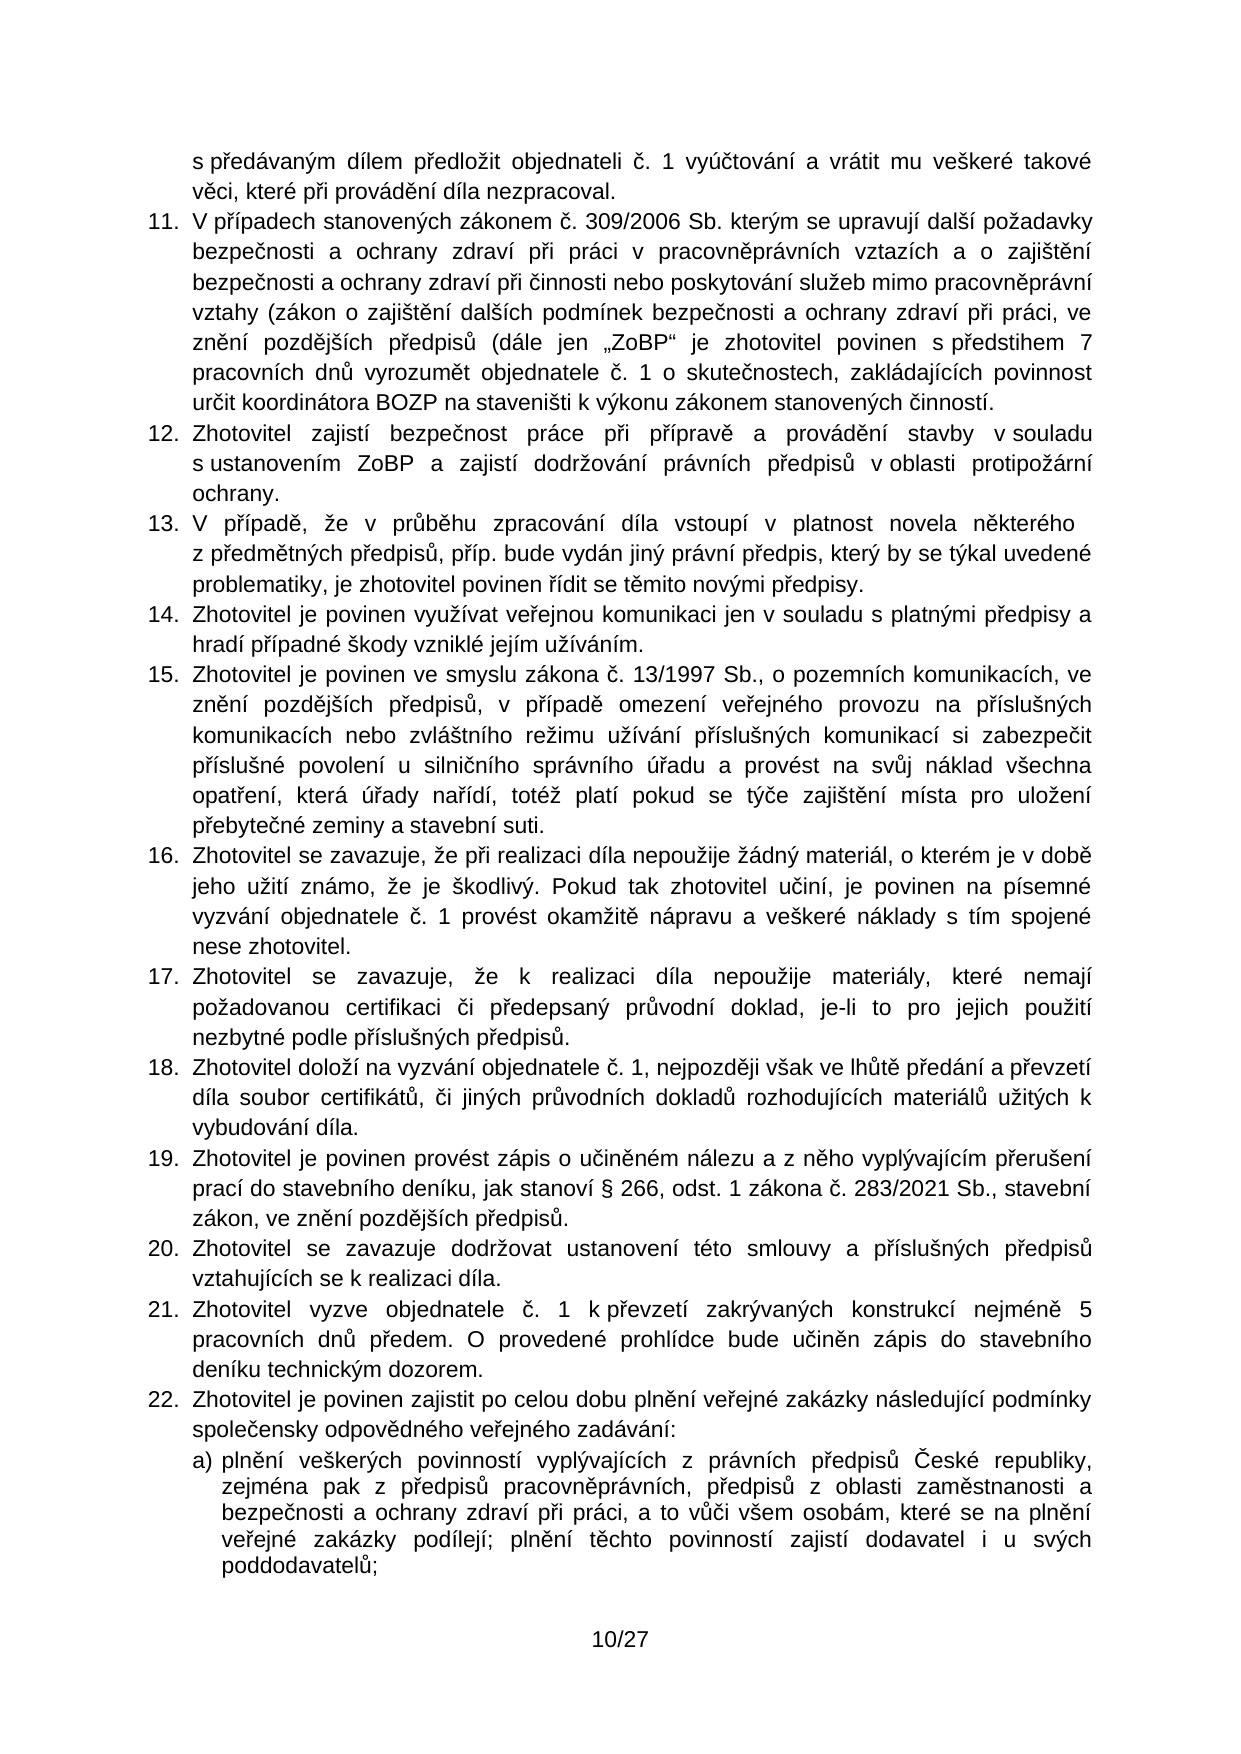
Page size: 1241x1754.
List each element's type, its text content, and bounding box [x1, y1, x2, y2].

list plnění veškerých povinností vyplývajících z právních předpisů České republiky, zejména pak z předpisů pracovněprávních, předpisů z oblasti zaměstnanosti a bezpečnosti a ochrany zdraví při práci, a to vůči všem osobám, které se na plnění veřejné zakázky podílejí; plnění těchto povinností zajistí dodavatel i u svých poddodavatelů; [192, 1447, 1093, 1578]
list Zhotovitel je povinen ve smyslu zákona č. 13/1997 Sb., o pozemních komunikacích, ve znění pozdějších předpisů, v případě omezení veřejného provozu na příslušných komunikacích nebo zvláštního režimu užívání příslušných komunikací si zabezpečit příslušné povolení u silničního správního úřadu a provést na svůj náklad všechna opatření, která úřady nařídí, totéž platí pokud se týče zajištění místa pro uložení přebytečné zeminy a stavební suti. [148, 661, 1093, 838]
list V případech stanovených zákonem č. 309/2006 Sb. kterým se upravují další požadavky bezpečnosti a ochrany zdraví při práci v pracovněprávních vztazích a o zajištění bezpečnosti a ochrany zdraví při činnosti nebo poskytování služeb mimo pracovněprávní vztahy (zákon o zajištění dalších podmínek bezpečnosti a ochrany zdraví při práci, ve znění pozdějších předpisů (dále jen „ZoBP“ je zhotovitel povinen s předstihem 7 pracovních dnů vyrozumět objednatele č. 1 o skutečnostech, zakládajících povinnost určit koordinátora BOZP na staveništi k výkonu zákonem stanovených činností. [148, 208, 1093, 416]
list Zhotovitel vyzve objednatele č. 1 k převzetí zakrývaných konstrukcí nejméně 5 pracovních dnů předem. O provedené prohlídce bude učiněn zápis do stavebního deníku technickým dozorem. [148, 1296, 1093, 1382]
list Zhotovitel se zavazuje dodržovat ustanovení této smlouvy a příslušných předpisů vztahujících se k realizaci díla. [148, 1235, 1093, 1292]
list V případě, že v průběhu zpracování díla vstoupí v platnost novela některého z předmětných předpisů, příp. bude vydán jiný právní předpis, který by se týkal uvedené problematiky, je zhotovitel povinen řídit se těmito novými předpisy. [148, 510, 1093, 597]
list Zhotovitel zajistí bezpečnost práce při přípravě a provádění stavby v souladu s ustanovením ZoBP a zajistí dodržování právních předpisů v oblasti protipožární ochrany. [148, 419, 1093, 506]
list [148, 148, 1093, 204]
list Zhotovitel je povinen provést zápis o učiněném nálezu a z něho vyplývajícím přerušení prací do stavebního deníku, jak stanoví § 266, odst. 1 zákona č. 283/2021 Sb., stavební zákon, ve znění pozdějších předpisů. [148, 1144, 1093, 1231]
list Zhotovitel je povinen zajistit po celou dobu plnění veřejné zakázky následující podmínky společensky odpovědného veřejného zadávání: [148, 1386, 1093, 1443]
list Zhotovitel se zavazuje, že k realizaci díla nepoužije materiály, které nemají požadovanou certifikaci či předepsaný průvodní doklad, je-li to pro jejich použití nezbytné podle příslušných předpisů. [148, 963, 1093, 1050]
list Zhotovitel se zavazuje, že při realizaci díla nepoužije žádný materiál, o kterém je v době jeho užití známo, že je škodlivý. Pokud tak zhotovitel učiní, je povinen na písemné vyzvání objednatele č. 1 provést okamžitě nápravu a veškeré náklady s tím spojené nese zhotovitel. [148, 842, 1093, 959]
list Zhotovitel doloží na vyzvání objednatele č. 1, nejpozději však ve lhůtě předání a převzetí díla soubor certifikátů, či jiných průvodních dokladů rozhodujících materiálů užitých k vybudování díla. [148, 1054, 1093, 1141]
list Zhotovitel je povinen využívat veřejnou komunikaci jen v souladu s platnými předpisy a hradí případné škody vzniklé jejím užíváním. [148, 601, 1093, 657]
